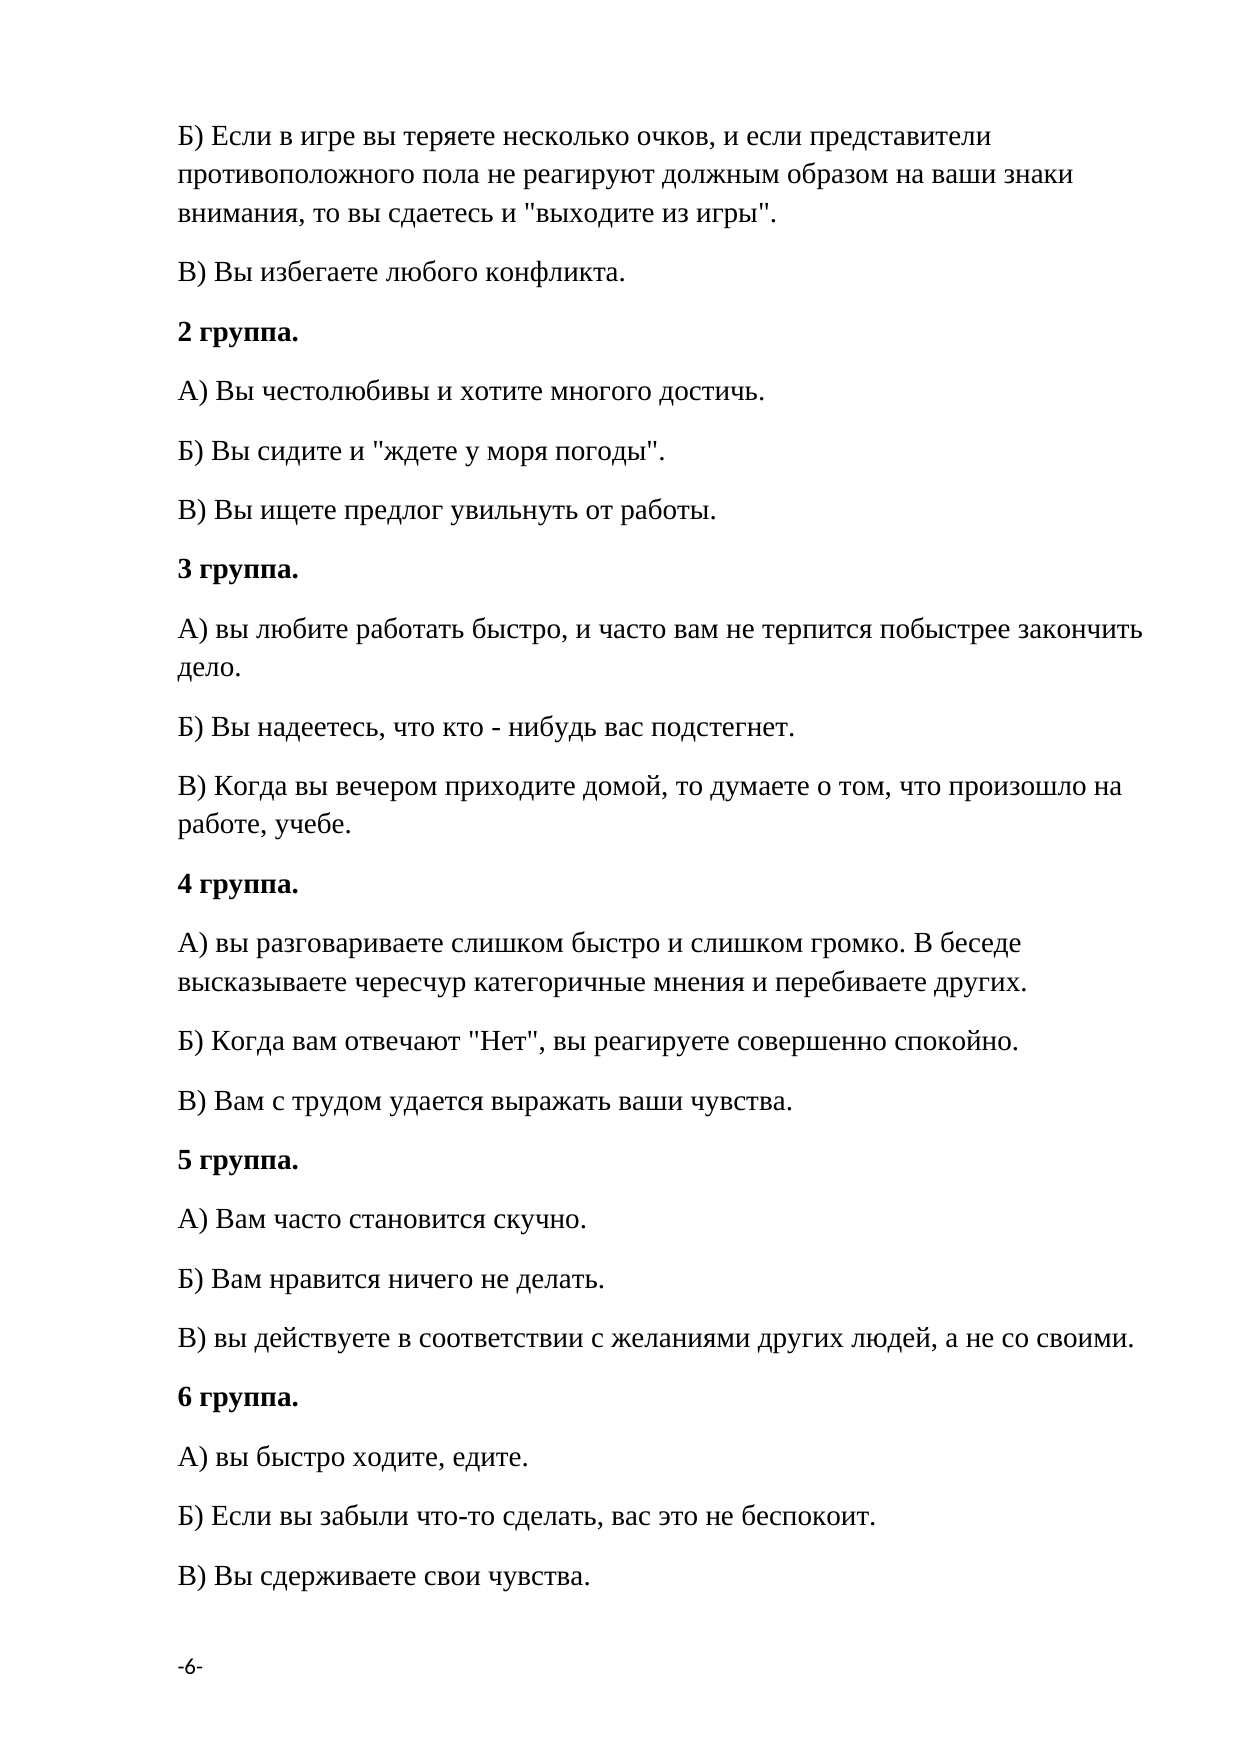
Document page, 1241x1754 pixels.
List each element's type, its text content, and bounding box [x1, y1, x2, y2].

text В) Когда вы вечером приходите домой, то думаете о том, что произошло на работе, учебе. [177, 768, 1152, 840]
text Б) Когда вам отвечают "Нет", вы реагируете совершенно спокойно. [177, 1023, 1152, 1057]
text В) Вы избегаете любого конфликта. [177, 254, 1152, 288]
text Б) Вы сидите и "ждете у моря погоды". [177, 433, 1152, 466]
text А) вы любите работать быстро, и часто вам не терпится побыстрее закончить дело. [177, 611, 1152, 683]
text В) Вам с трудом удается выражать ваши чувства. [177, 1083, 1152, 1116]
text А) вы разговариваете слишком быстро и слишком громко. В беседе высказываете чересчур категоричные мнения и перебиваете других. [177, 925, 1152, 997]
text 3 группа. [177, 551, 1152, 585]
text Б) Если в игре вы теряете несколько очков, и если представители противоположного пола не реагируют должным образом на ваши знаки внимания, то вы сдаетесь и "выходите из игры". [177, 118, 1152, 229]
text Б) Вы надеетесь, что кто - нибудь вас подстегнет. [177, 709, 1152, 742]
text 5 группа. [177, 1142, 1152, 1176]
text А) Вам часто становится скучно. [177, 1201, 1152, 1235]
text В) вы действуете в соответствии с желаниями других людей, а не со своими. [177, 1320, 1152, 1354]
text 6 группа. [177, 1379, 1152, 1413]
text Б) Если вы забыли что-то сделать, вас это не беспокоит. [177, 1498, 1152, 1532]
text 2 группа. [177, 314, 1152, 347]
text А) вы быстро ходите, едите. [177, 1439, 1152, 1472]
text 4 группа. [177, 866, 1152, 899]
text Б) Вам нравится ничего не делать. [177, 1261, 1152, 1294]
text В) Вы ищете предлог увильнуть от работы. [177, 492, 1152, 526]
text А) Вы честолюбивы и хотите многого достичь. [177, 373, 1152, 407]
text В) Вы сдерживаете свои чувства. [177, 1558, 1152, 1591]
